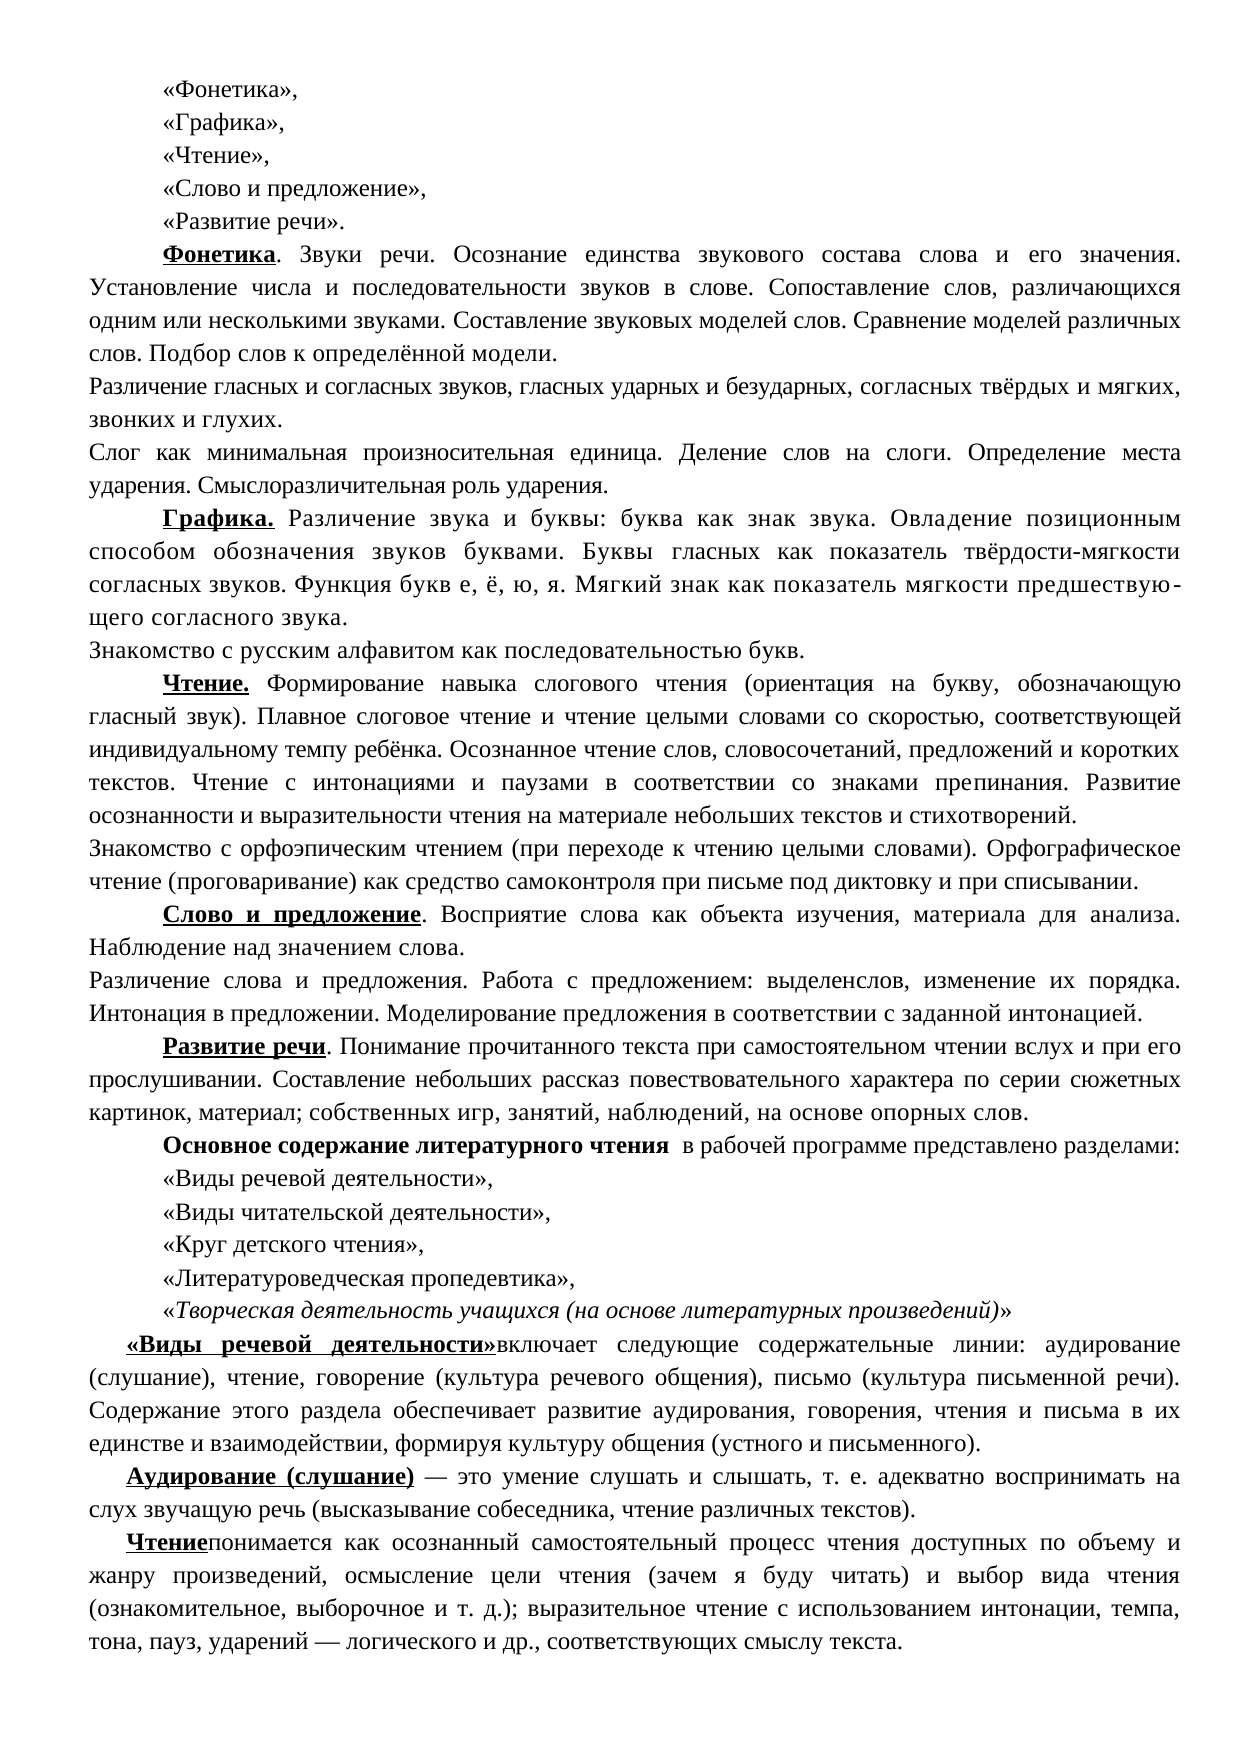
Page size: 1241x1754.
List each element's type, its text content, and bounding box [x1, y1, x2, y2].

text «Развитие речи». [89, 206, 1181, 235]
text Различение слова и предложения. Работа с предложением: выделенслов, изменение их порядка. Интонация в предложении. Моделирование предложения в соответствии с заданной интонацией. [89, 965, 1181, 1027]
text Знакомство с русским алфавитом как последовательностью букв. [89, 635, 1181, 664]
text Аудирование (слушание) — это умение слушать и слышать, т. е. адекватно воспринимать на слух звучащую речь (высказывание собеседника, чтение различных текстов). [89, 1461, 1181, 1522]
text Чтениепонимается как осознанный самостоятельный процесс чтения доступных по объему и жанру произведений, осмысление цели чтения (зачем я буду читать) и выбор вида чтения (ознакомительное, выборочное и т. д.); выразительное чтение с использованием интонации, темпа, тона, пауз, ударений — логического и др., соответствующих смыслу текста. [89, 1622, 1181, 1654]
text «Виды читательской деятельности», [89, 1197, 1181, 1225]
text «Творческая деятельность учащихся (на основе литературных произведений)» [999, 1296, 1181, 1324]
text Графика. Различение звука и буквы: буква как знак звука. Овладение позиционным способом обозначения звуков буквами. Буквы гласных как показатель твёрдости-мягкости согласных звуков. Функция букв е, ё, ю, я. Мягкий знак как показатель мягкости предшествующего согласного звука. [89, 503, 1181, 631]
text Чтение. Формирование навыка слогового чтения (ориентация на букву, обозначающую гласный звук). Плавное слоговое чтение и чтение целыми словами со скоростью, соответствующей индивидуальному темпу ребёнка. Осознанное чтение слов, словосочетаний, предложений и коротких текстов. Чтение с интонациями и паузами в соответствии со знаками препинания. Развитие осознанности и выразительности чтения на материале небольших текстов и стихотворений. [89, 668, 1181, 829]
text Развитие речи. Понимание прочитанного текста при самостоятельном чтении вслух и при его прослушивании. Составление небольших рассказ повествовательного характера по серии сюжетных картинок, материал; собственных игр, занятий, наблюдений, на основе опорных слов. [89, 1031, 1181, 1126]
text Слово и предложение. Восприятие слова как объекта изучения, материала для анализа. Наблюдение над значением слова. [89, 899, 1181, 961]
text «Литературоведческая пропедевтика», [89, 1263, 1181, 1291]
text Знакомство с орфоэпическим чтением (при переходе к чтению целыми словами). Орфографическое чтение (проговаривание) как средство самоконтроля при письме под диктовку и при списывании. [89, 833, 1181, 895]
text Различение гласных и согласных звуков, гласных ударных и безударных, согласных твёрдых и мягких, звонких и глухих. [89, 371, 1181, 433]
text Фонетика. Звуки речи. Осознание единства звукового состава слова и его значения. Установление числа и последовательности звуков в слове. Сопоставление слов, различающихся одним или несколькими звуками. Составление звуковых моделей слов. Сравнение моделей различных слов. Подбор слов к определённой модели. [89, 239, 1181, 367]
text «Слово и предложение», [89, 173, 1181, 202]
text Слог как минимальная произносительная единица. Деление слов на слоги. Определение места ударения. Смыслоразличительная роль ударения. [89, 437, 1181, 499]
text «Графика», [89, 107, 1181, 136]
text «Чтение», [89, 140, 1181, 169]
text «Виды речевой деятельности», [89, 1163, 1181, 1192]
text «Круг детского чтения», [89, 1229, 1181, 1258]
text «Виды речевой деятельности»включает следующие содержательные линии: аудирование (слушание), чтение, говорение (культура речевого общения), письмо (культура письменной речи). Содержание этого раздела обеспечивает развитие аудирования, говорения, чтения и письма в их единстве и взаимодействии, формируя культуру общения (устного и письменного). [89, 1329, 1181, 1362]
text «Виды речевой деятельности»включает следующие содержательные линии: аудирование (слушание), чтение, говорение (культура речевого общения), письмо (культура письменной речи). Содержание этого раздела обеспечивает развитие аудирования, говорения, чтения и письма в их единстве и взаимодействии, формируя культуру общения (устного и письменного). [89, 1423, 1181, 1456]
text Чтениепонимается как осознанный самостоятельный процесс чтения доступных по объему и жанру произведений, осмысление цели чтения (зачем я буду читать) и выбор вида чтения (ознакомительное, выборочное и т. д.); выразительное чтение с использованием интонации, темпа, тона, пауз, ударений — логического и др., соответствующих смыслу текста. [89, 1527, 1181, 1560]
text «Фонетика», [89, 74, 1181, 103]
text Основное содержание литературного чтения в рабочей программе представлено разделами: [89, 1131, 1181, 1159]
